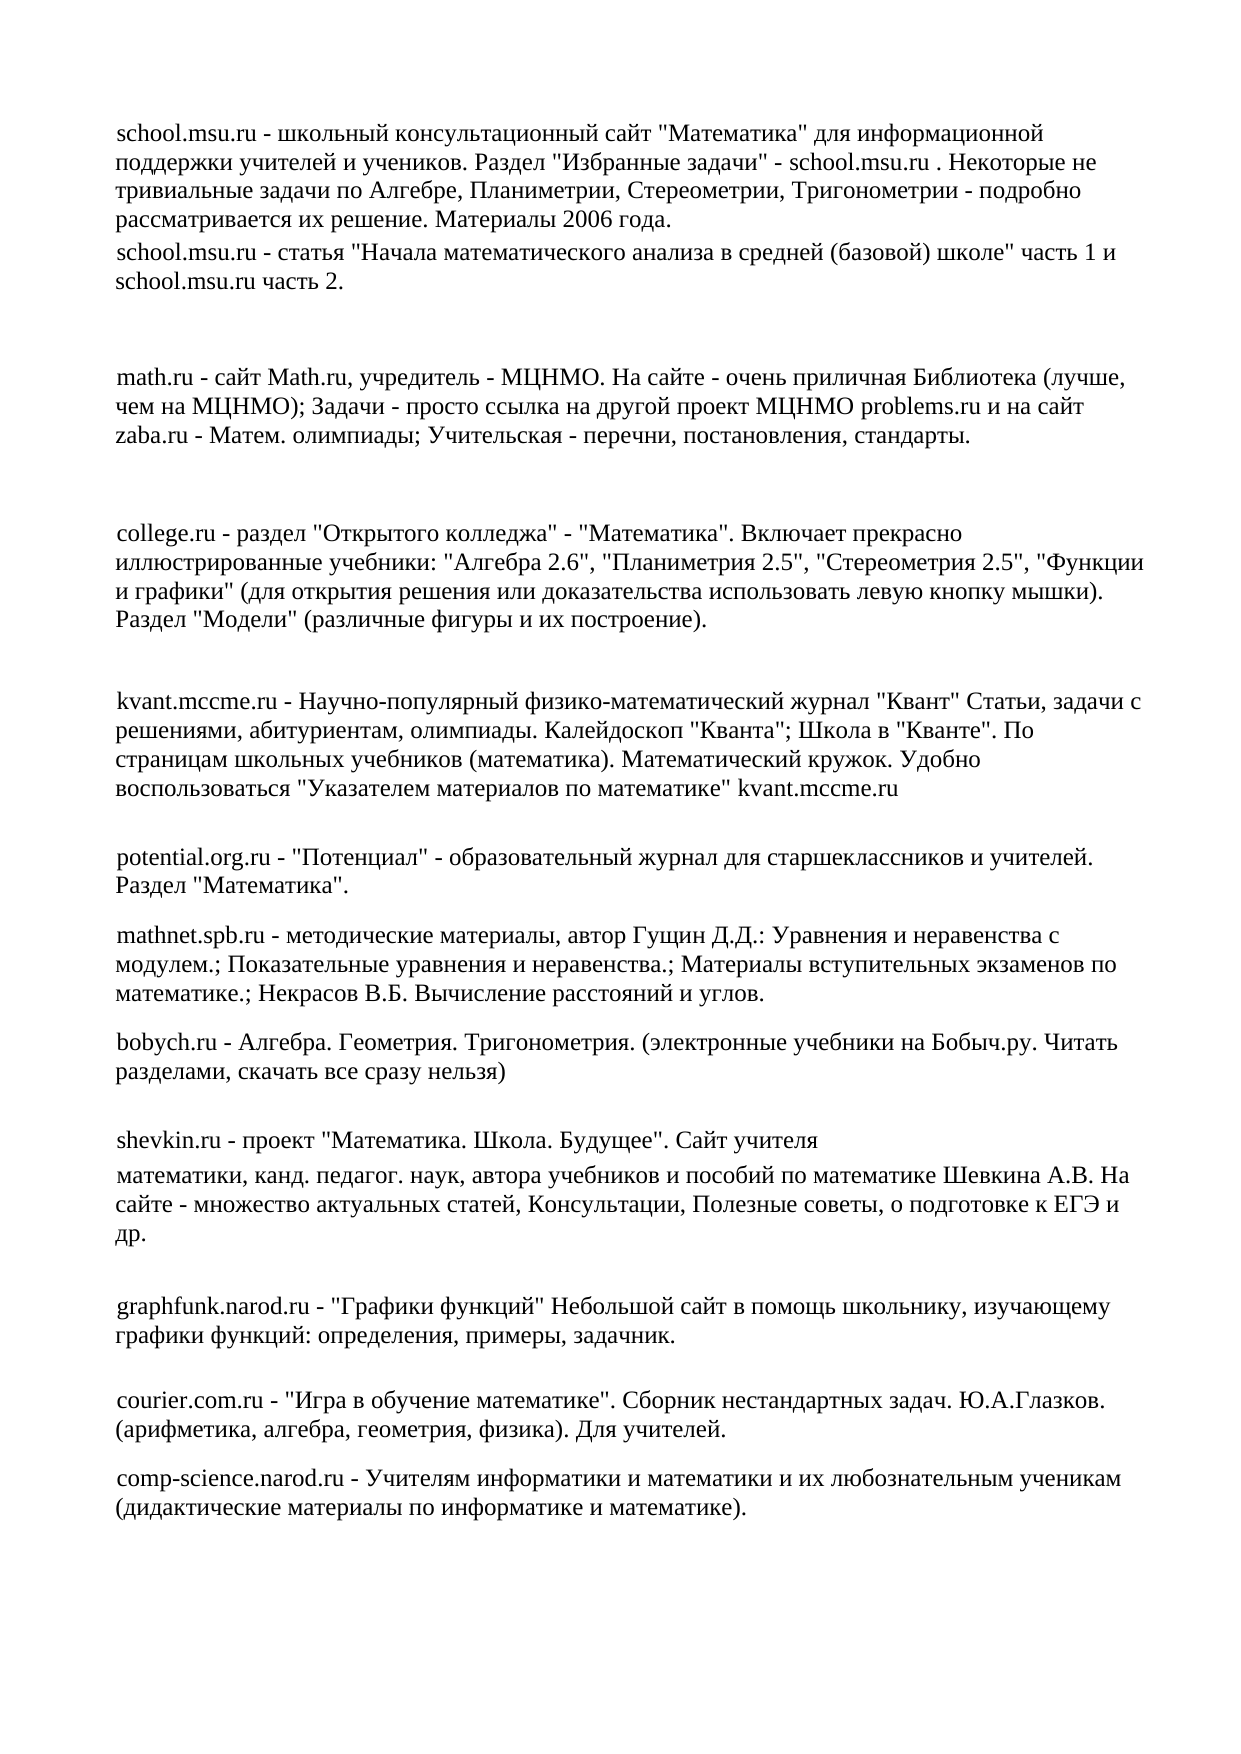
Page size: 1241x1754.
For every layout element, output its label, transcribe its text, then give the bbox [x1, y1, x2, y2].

text comp-science.narod.ru - Учителям информатики и математики и их любознательным ученикам (дидактические материалы по информатике и математике). [115, 1463, 1146, 1521]
text potential.org.ru - "Потенциал" - образовательный журнал для старшеклассников и учителей. Раздел "Математика". [115, 842, 1146, 899]
text college.ru - раздел "Открытого колледжа" - "Математика". Включает прекрасно иллюстрированные учебники: "Алгебра 2.6", "Планиметрия 2.5", "Стереометрия 2.5", "Функции и графики" (для открытия решения или доказательства использовать левую кнопку мышки). Раздел "Модели" (различные фигуры и их построение). [115, 518, 1146, 633]
text math.ru - сайт Math.ru, учредитель - МЦНМО. На сайте - очень приличная Библиотека (лучше, чем на МЦНМО); Задачи - просто ссылка на другой проект МЦНМО problems.ru и на сайт zaba.ru - Матем. олимпиады; Учительская - перечни, постановления, стандарты. [115, 362, 1146, 449]
text kvant.mccme.ru - Научно-популярный физико-математический журнал "Квант" Статьи, задачи с решениями, абитуриентам, олимпиады. Калейдоскоп "Кванта"; Школа в "Кванте". По страницам школьных учебников (математика). Математический кружок. Удобно воспользоваться "Указателем материалов по математике" kvant.mccme.ru [115, 686, 1146, 801]
text mathnet.spb.ru - методические материалы, автор Гущин Д.Д.: Уравнения и неравенства с модулем.; Показательные уравнения и неравенства.; Материалы вступительных экзаменов по математике.; Некрасов В.Б. Вычисление расстояний и углов. [115, 920, 1146, 1006]
text bobych.ru - Алгебра. Геометрия. Тригонометрия. (электронные учебники на Бобыч.ру. Читать разделами, скачать все сразу нельзя) [115, 1027, 1146, 1085]
text graphfunk.narod.ru - "Графики функций" Небольшой сайт в помощь школьнику, изучающему графики функций: определения, примеры, задачник. [115, 1291, 1146, 1349]
text shevkin.ru - проект "Математика. Школа. Будущее". Сайт учителя [115, 1125, 1146, 1154]
text school.msu.ru - школьный консультационный сайт "Математика" для информационной поддержки учителей и учеников. Раздел "Избранные задачи" - school.msu.ru . Некоторые не тривиальные задачи по Алгебре, Планиметрии, Стереометрии, Тригонометрии - подробно рассматривается их решение. Материалы 2006 года. [115, 118, 1146, 233]
text school.msu.ru - статья "Начала математического анализа в средней (базовой) школе" часть 1 и school.msu.ru часть 2. [115, 237, 1146, 295]
text courier.com.ru - "Игра в обучение математике". Сборник нестандартных задач. Ю.А.Глазков. (арифметика, алгебра, геометрия, физика). Для учителей. [115, 1385, 1146, 1443]
text математики, канд. педагог. наук, автора учебников и пособий по математике Шевкина А.В. На сайте - множество актуальных статей, Консультации, Полезные советы, о подготовке к ЕГЭ и др. [115, 1160, 1146, 1247]
